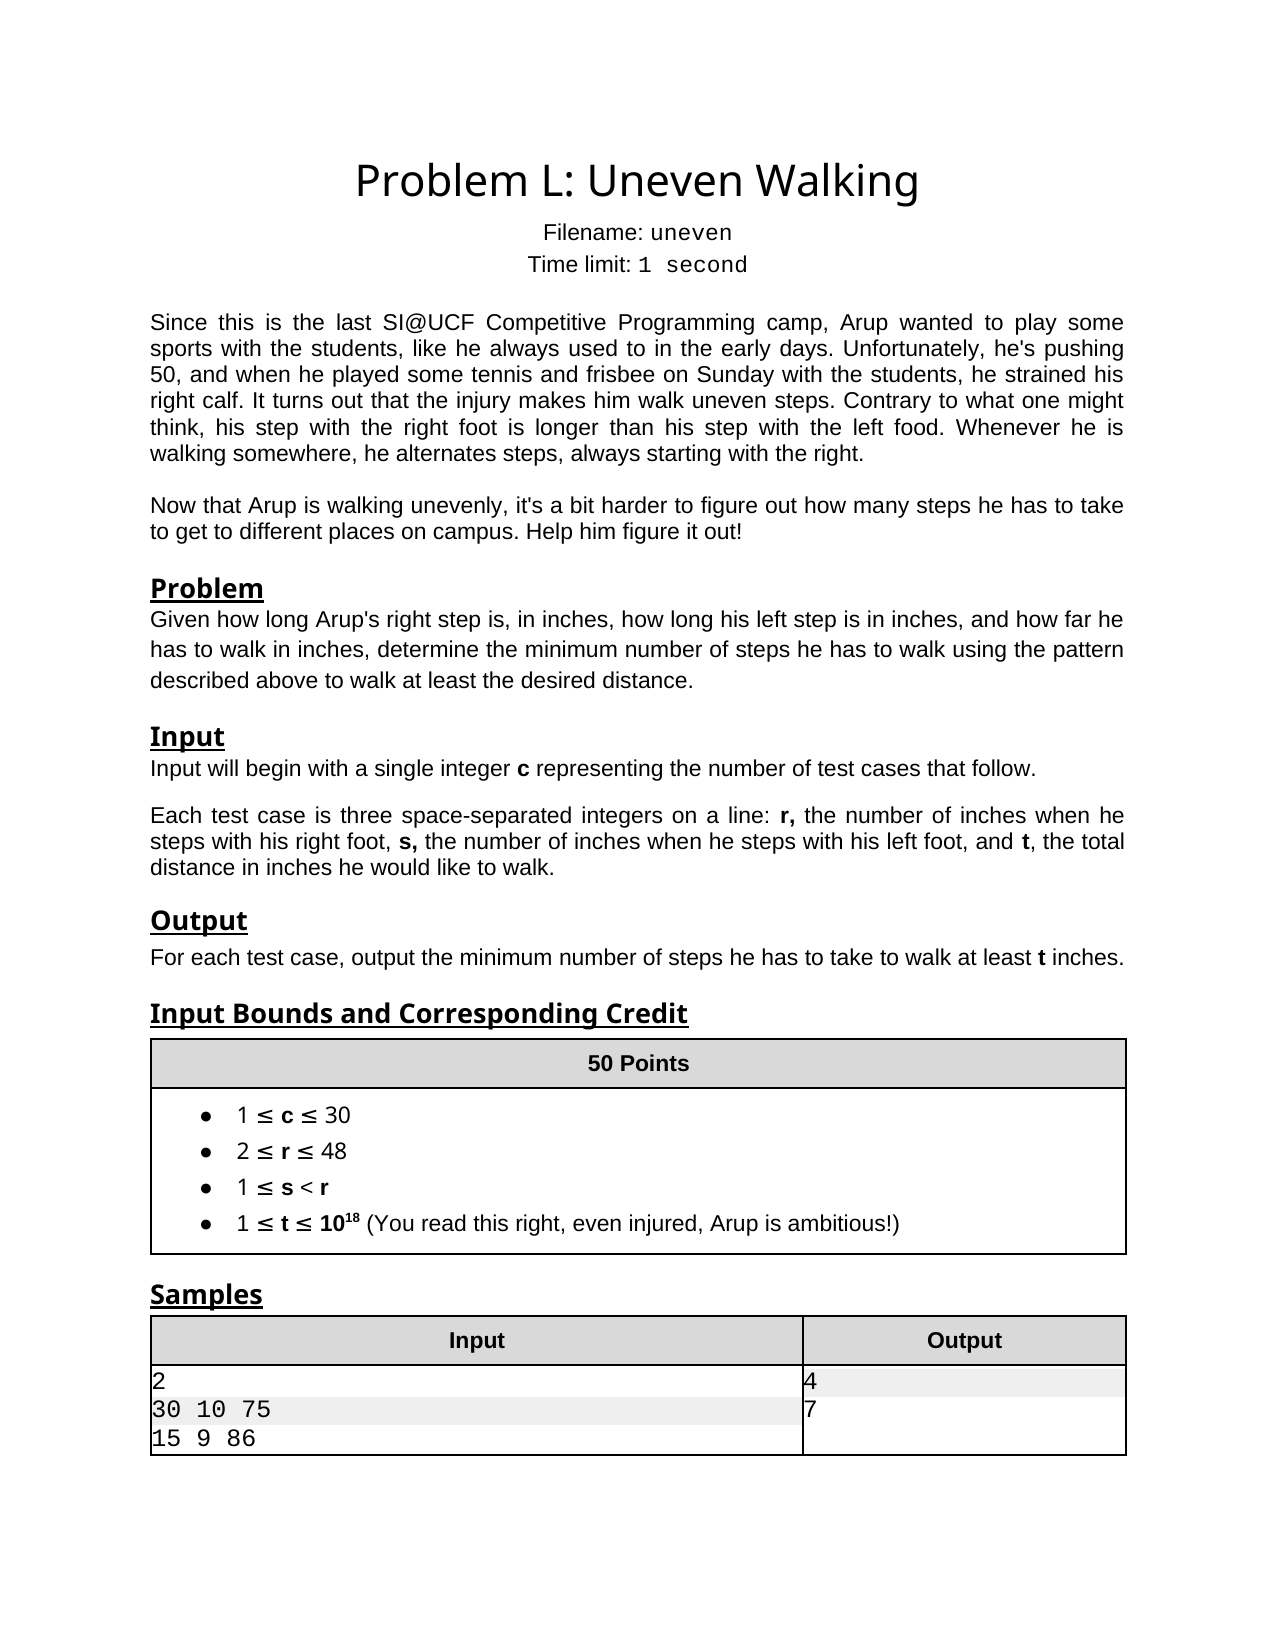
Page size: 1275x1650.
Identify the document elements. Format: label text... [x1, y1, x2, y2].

text Each test case is three space-separated integers on a line: r, the number of inches when he steps with his right foot, s, the number of inches when he steps with his left foot, and t, the total distance in inches he would like to walk. [150, 802, 1125, 881]
title Problem L: Uneven Walking [150, 150, 1125, 209]
table_header Input [152, 1317, 802, 1364]
text Given how long Arup's right step is, in inches, how long his left step is in inches, and how far he has to walk in inches, determine the minimum number of steps he has to walk using the pattern described above to walk at least the desired distance. [150, 606, 1125, 693]
table_header 50 Points [152, 1040, 1125, 1087]
text Filename: uneven [150, 218, 1125, 247]
subtitle Problem [150, 569, 1125, 606]
subtitle Input Bounds and Corresponding Credit [150, 995, 1125, 1032]
text Time limit: 1 second [150, 251, 1125, 279]
text Since this is the last SI@UCF Competitive Programming camp, Arup wanted to play some sports with the students, like he always used to in the early days. Unfortunately, he's pushing 50, and when he played some tennis and frisbee on Sunday with the students, he strained his right calf. It turns out that the injury makes him walk uneven steps. Contrary to what one might think, his step with the right foot is longer than his step with the left food. Whenever he is walking somewhere, he alternates steps, always starting with the right. [150, 308, 1125, 467]
table_cell [152, 1366, 802, 1397]
table_cell [152, 1425, 802, 1454]
text Now that Arup is walking unevenly, it's a bit harder to figure out how many steps he has to take to get to different places on campus. Help him figure it out! [150, 492, 1125, 544]
table_cell [804, 1397, 1125, 1454]
subtitle Samples [150, 1275, 1125, 1312]
text For each test case, output the minimum number of steps he has to take to walk at least t inches. [150, 944, 1125, 970]
text Input will begin with a single integer c representing the number of test cases that follow. [150, 754, 1125, 781]
table_header Output [804, 1317, 1125, 1364]
subtitle Input [150, 718, 1125, 754]
text Output [150, 902, 1125, 938]
table_cell 1 ≤ c ≤ 30 2 ≤ r ≤ 48 1 ≤ s < r 1 ≤ t ≤ 1018 (You read this right, even injured, Arup is ambitious!) [152, 1089, 1125, 1252]
